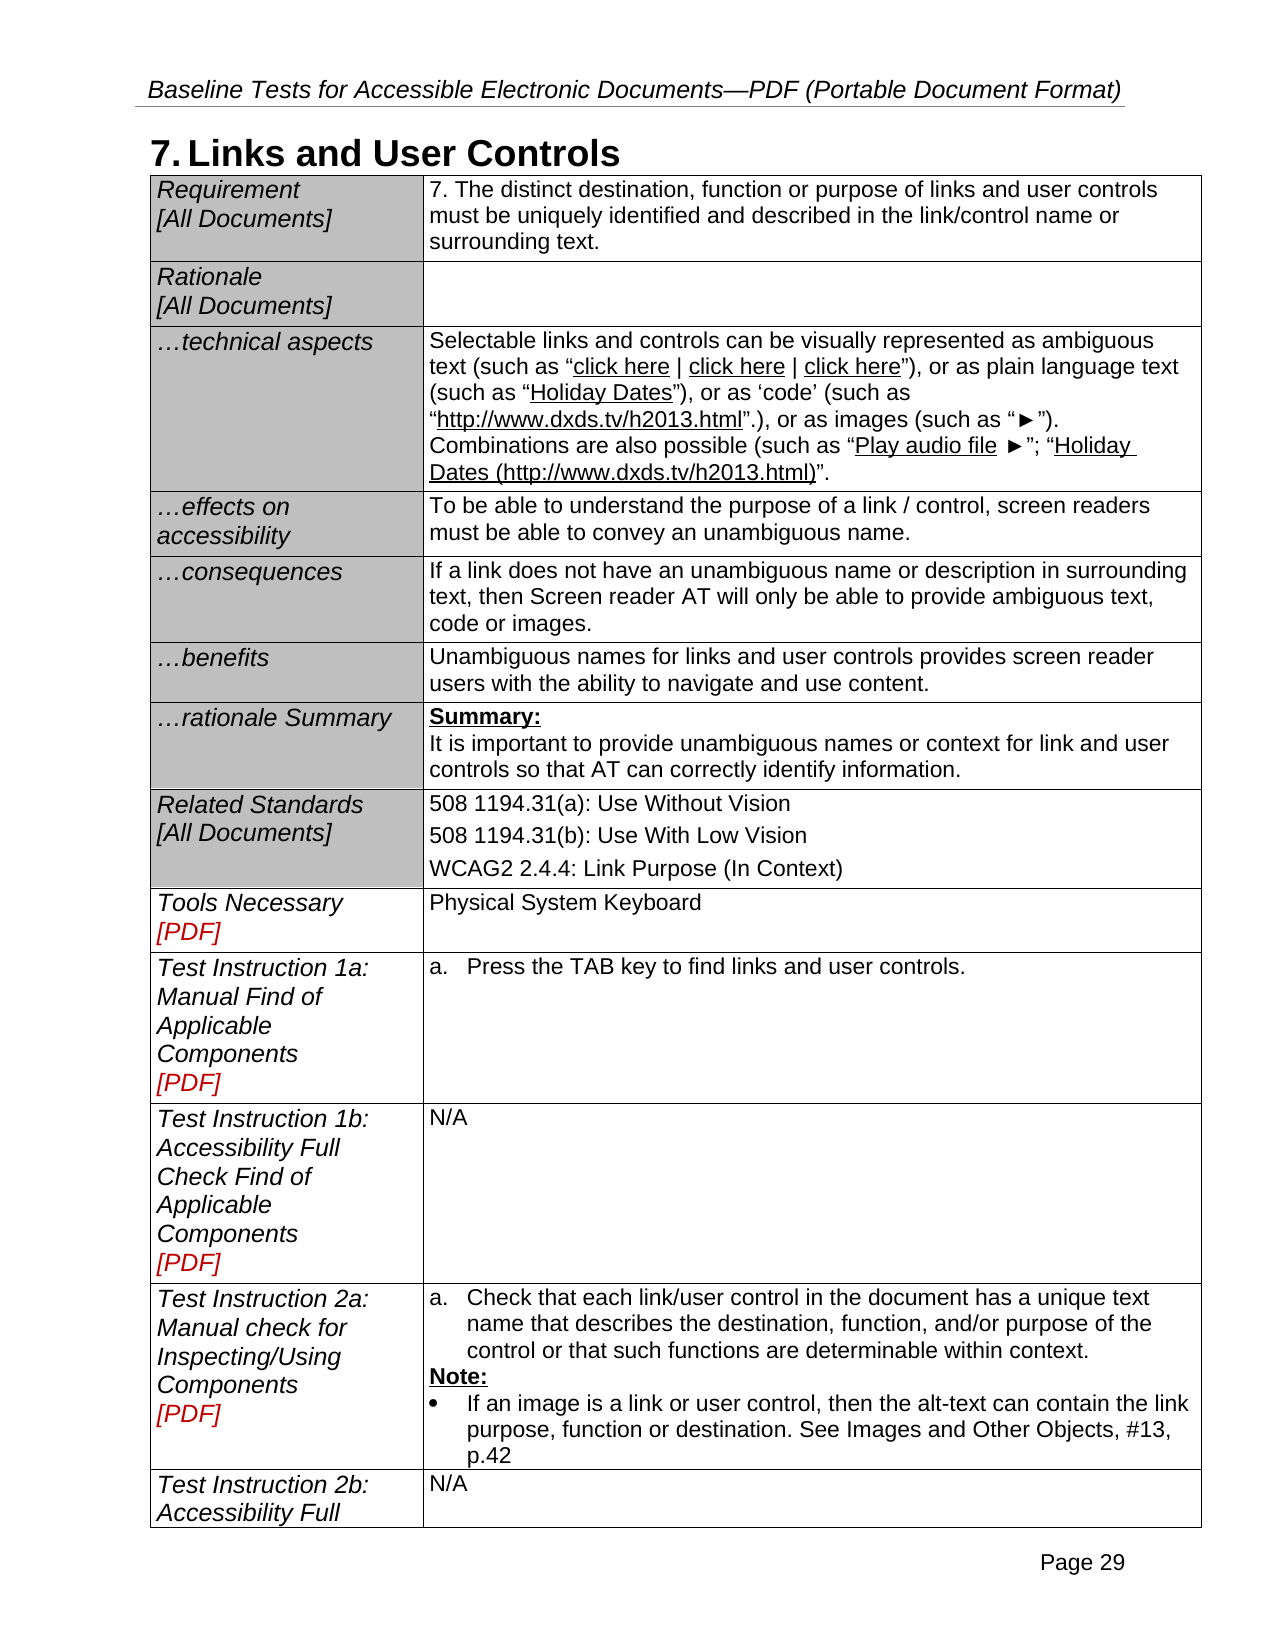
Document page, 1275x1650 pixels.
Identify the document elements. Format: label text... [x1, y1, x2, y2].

table_cell Test Instruction 1a: Manual Find of Applicable Components [PDF] [151, 953, 423, 1103]
table_cell Summary: It is important to provide unambiguous names or context for link and user controls so that AT can correctly identify information. [424, 703, 1201, 788]
table_cell To be able to understand the purpose of a link / control, screen readers must be able to convey an unambiguous name. [424, 492, 1201, 556]
table_cell N/A [424, 1104, 1201, 1283]
table_cell …effects on accessibility [151, 492, 423, 556]
table_cell N/A [424, 1470, 1201, 1527]
table_cell Test Instruction 1b: Accessibility Full Check Find of Applicable Components [PDF] [151, 1104, 423, 1283]
table_cell Unambiguous names for links and user controls provides screen reader users with the ability to navigate and use content. [424, 643, 1201, 702]
table_cell …technical aspects [151, 327, 423, 491]
table_cell If a link does not have an unambiguous name or description in surrounding text, then Screen reader AT will only be able to provide ambiguous text, code or images. [424, 557, 1201, 642]
table_cell Physical System Keyboard [424, 889, 1201, 952]
table_cell Rationale [All Documents] [151, 262, 423, 326]
table_cell Press the TAB key to find links and user controls. [424, 953, 1201, 1103]
table_cell …benefits [151, 643, 423, 702]
table_cell 508 1194.31(a): Use Without Vision 508 1194.31(b): Use With Low Vision WCAG2 2.4.4: Link Purpose (In Context) [424, 790, 1201, 887]
table_cell Test Instruction 2a: Manual check for Inspecting/Using Components [PDF] [151, 1284, 423, 1468]
table_cell Related Standards [All Documents] [151, 790, 423, 887]
table_cell Check that each link/user control in the document has a unique text name that describes the destination, function, and/or purpose of the control or that such functions are determinable within context. Note: If an image is a link or user control, then the alt-text can contain the link purpose, function or destination. See Images and Other Objects, #13, p.42 [424, 1284, 1201, 1468]
table_cell …consequences [151, 557, 423, 642]
table_cell Selectable links and controls can be visually represented as ambiguous text (such as “click here | click here | click here”), or as plain language text (such as “Holiday Dates”), or as ‘code’ (such as “http://www.dxds.tv/h2013.html”.), or as images (such as “►”). Combinations are also possible (such as “Play audio file ►”; “Holiday Dates (http://www.dxds.tv/h2013.html)”. [424, 327, 1201, 491]
table_header Requirement [All Documents] [151, 176, 423, 261]
table_cell Tools Necessary [PDF] [151, 889, 423, 952]
subtitle Links and User Controls [150, 131, 1125, 174]
table_cell [424, 262, 1201, 326]
table_header 7. The distinct destination, function or purpose of links and user controls must be uniquely identified and described in the link/control name or surrounding text. [424, 176, 1201, 261]
table_cell …rationale Summary [151, 703, 423, 788]
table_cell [151, 1470, 423, 1527]
